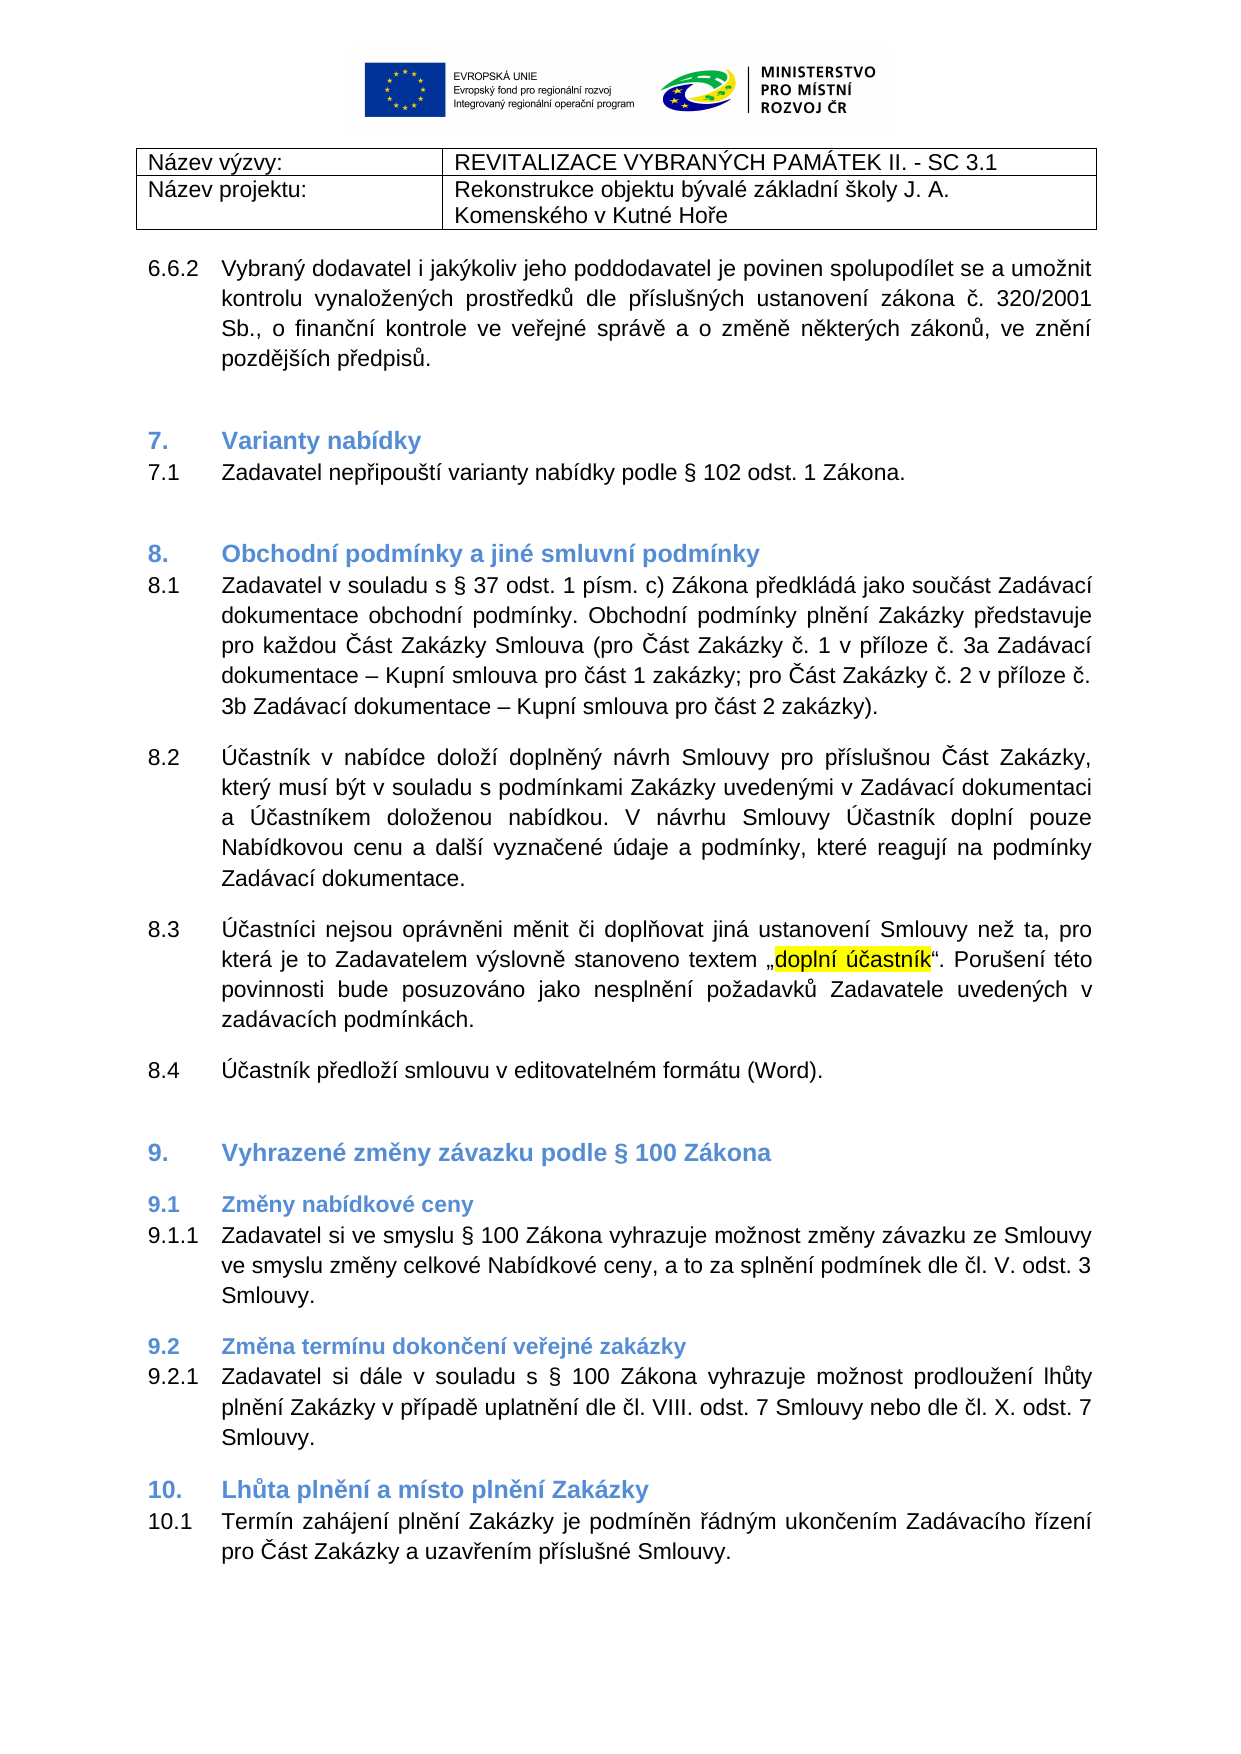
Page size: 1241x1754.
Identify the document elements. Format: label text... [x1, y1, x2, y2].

text 8.1 Zadavatel v souladu s § 37 odst. 1 písm. c) Zákona předkládá jako součást Zadávací dokumentace obchodní podmínky. Obchodní podmínky plnění Zakázky představuje pro každou Část Zakázky Smlouva (pro Část Zakázky č. 1 v příloze č. 3a Zadávací dokumentace – Kupní smlouva pro část 1 zakázky; pro Část Zakázky č. 2 v příloze č. 3b Zadávací dokumentace – Kupní smlouva pro část 2 zakázky). [148, 572, 1093, 719]
subtitle Obchodní podmínky a jiné smluvní podmínky [148, 539, 1093, 568]
text 10.1 Termín zahájení plnění Zakázky je podmíněn řádným ukončením Zadávacího řízení pro Část Zakázky a uzavřením příslušné Smlouvy. [148, 1508, 1093, 1564]
subtitle Vyhrazené změny závazku podle § 100 Zákona [148, 1137, 1093, 1166]
subtitle Lhůta plnění a místo plnění Zakázky [148, 1475, 1093, 1503]
picture [347, 44, 893, 135]
table_cell Název projektu: [137, 176, 442, 229]
text 9.2.1 Zadavatel si dále v souladu s § 100 Zákona vyhrazuje možnost prodloužení lhůty plnění Zakázky v případě uplatnění dle čl. VIII. odst. 7 Smlouvy nebo dle čl. X. odst. 7 Smlouvy. [148, 1363, 1093, 1450]
text 8.2 Účastník v nabídce doloží doplněný návrh Smlouvy pro příslušnou Část Zakázky, který musí být v souladu s podmínkami Zakázky uvedenými v Zadávací dokumentaci a Účastníkem doloženou nabídkou. V návrhu Smlouvy Účastník doplní pouze Nabídkovou cenu a další vyznačené údaje a podmínky, které reagují na podmínky Zadávací dokumentace. [148, 744, 1093, 891]
subtitle 9.1 Změny nabídkové ceny [148, 1191, 1093, 1218]
text 7.1 Zadavatel nepřipouští varianty nabídky podle § 102 odst. 1 Zákona. [148, 459, 1093, 485]
table_cell Rekonstrukce objektu bývalé základní školy J. A. Komenského v Kutné Hoře [443, 176, 1096, 229]
table_cell Název výzvy: [137, 149, 442, 175]
table_cell REVITALIZACE VYBRANÝCH PAMÁTEK II. - SC 3.1 [443, 149, 1096, 175]
text 8.3 Účastníci nejsou oprávněni měnit či doplňovat jiná ustanovení Smlouvy než ta, pro která je to Zadavatelem výslovně stanoveno textem „doplní účastník“. Porušení této povinnosti bude posuzováno jako nesplnění požadavků Zadavatele uvedených v zadávacích podmínkách. [148, 916, 1093, 1033]
subtitle 9.2 Změna termínu dokončení veřejné zakázky [148, 1333, 1093, 1359]
text 6.6.2 Vybraný dodavatel i jakýkoliv jeho poddodavatel je povinen spolupodílet se a umožnit kontrolu vynaložených prostředků dle příslušných ustanovení zákona č. 320/2001 Sb., o finanční kontrole ve veřejné správě a o změně některých zákonů, ve znění pozdějších předpisů. [148, 255, 1093, 372]
subtitle Varianty nabídky [148, 426, 1093, 454]
text 9.1.1 Zadavatel si ve smyslu § 100 Zákona vyhrazuje možnost změny závazku ze Smlouvy ve smyslu změny celkové Nabídkové ceny, a to za splnění podmínek dle čl. V. odst. 3 Smlouvy. [148, 1222, 1093, 1308]
text 8.4 Účastník předloží smlouvu v editovatelném formátu (Word). [148, 1057, 1093, 1084]
